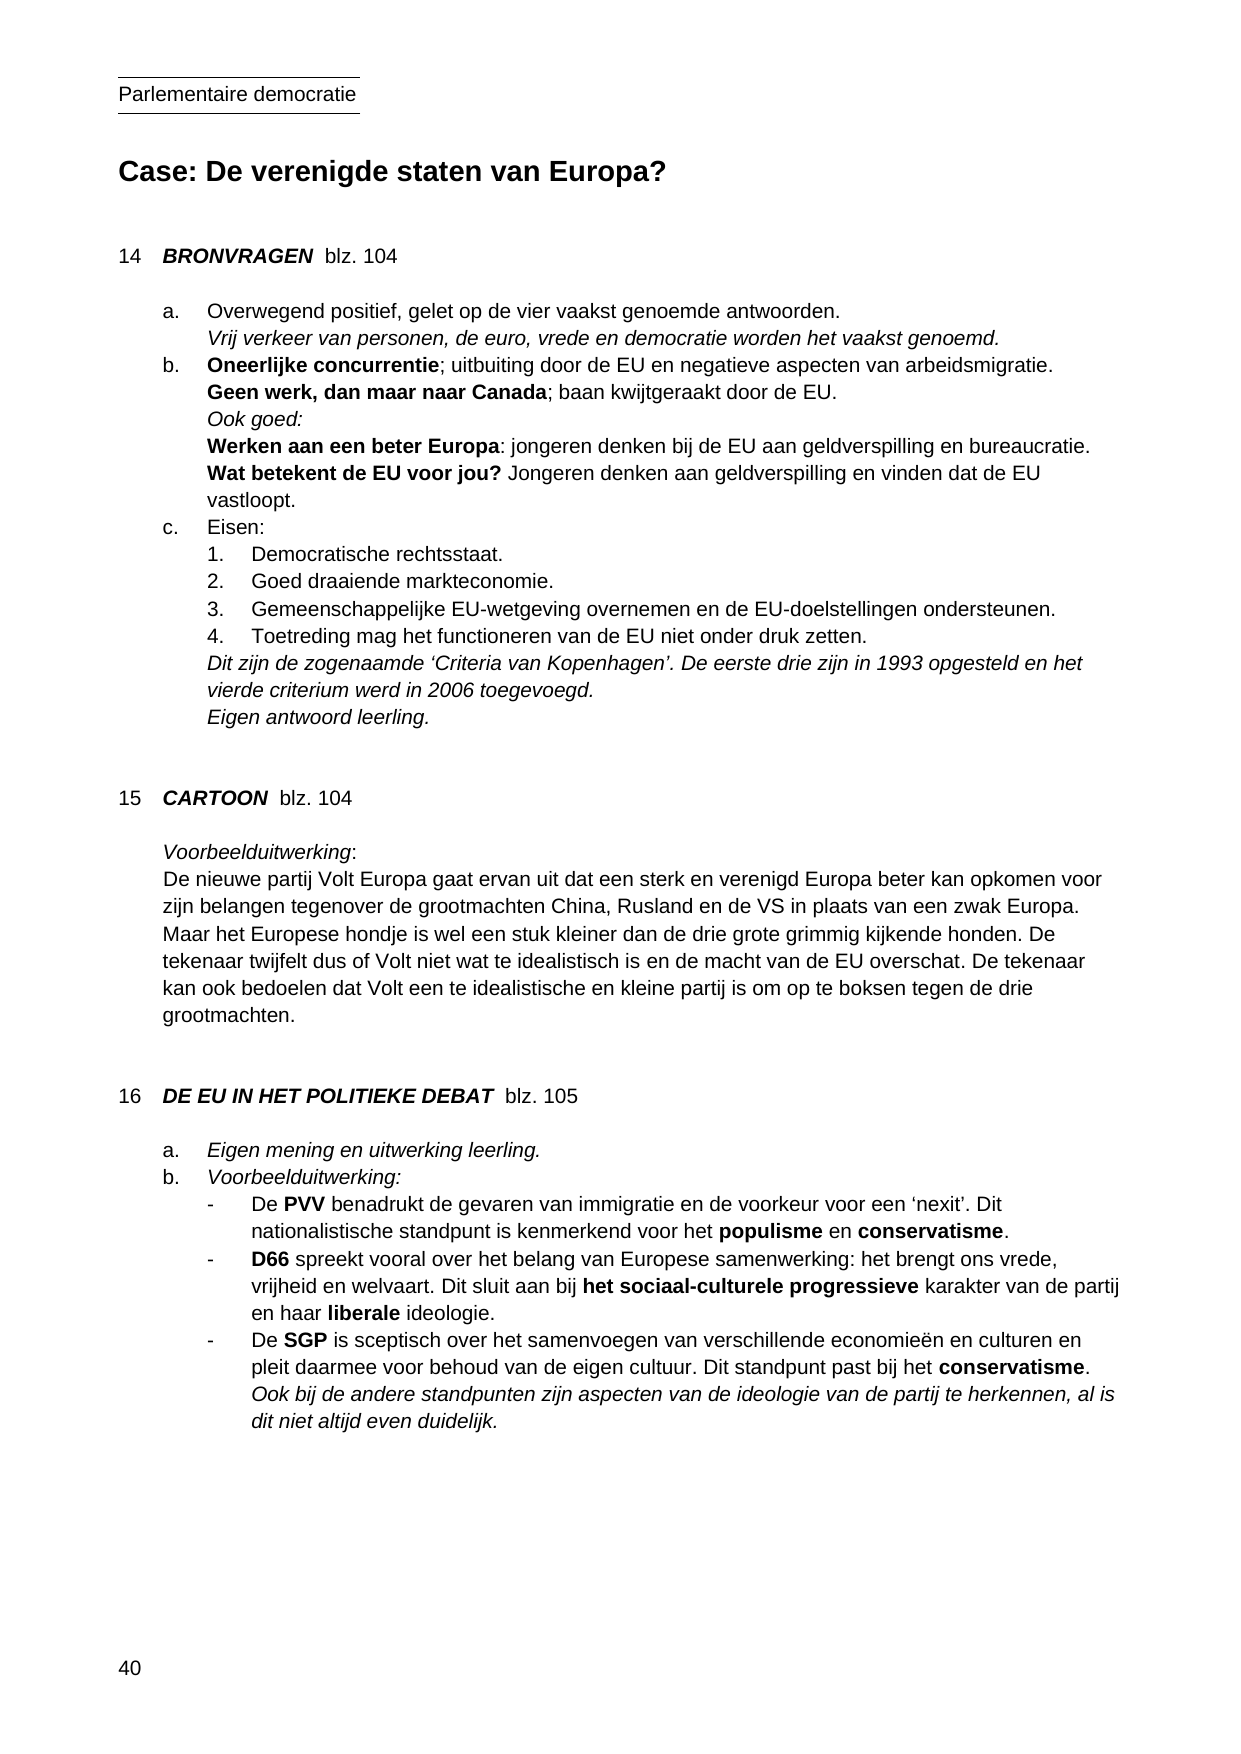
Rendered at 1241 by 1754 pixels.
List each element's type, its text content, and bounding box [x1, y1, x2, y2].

text 1. Democratische rechtsstaat. [207, 539, 1122, 566]
text a. Eigen mening en uitwerking leerling. [162, 1135, 1122, 1162]
text Ook goed: [207, 404, 1122, 431]
text Geen werk, dan maar naar Canada; baan kwijtgeraakt door de EU. [207, 377, 1122, 404]
subtitle Case: De verenigde staten van Europa? [118, 153, 1122, 187]
text Eigen antwoord leerling. [207, 702, 1122, 729]
text Voorbeelduitwerking: [162, 837, 1122, 864]
text 15 CARTOON blz. 104 [118, 783, 1122, 810]
text b. Voorbeelduitwerking: [162, 1162, 1122, 1189]
text Dit zijn de zogenaamde ‘Criteria van Kopenhagen’. De eerste drie zijn in 1993 opgesteld en het vierde criterium werd in 2006 toegevoegd. [207, 647, 1122, 702]
text Vrij verkeer van personen, de euro, vrede en democratie worden het vaakst genoemd. [207, 322, 1122, 349]
text 2. Goed draaiende markteconomie. [207, 566, 1122, 593]
text c. Eisen: [162, 512, 1122, 539]
text - De SGP is sceptisch over het samenvoegen van verschillende economieën en culturen en pleit daarmee voor behoud van de eigen cultuur. Dit standpunt past bij het conservatisme. [207, 1324, 1122, 1379]
text - De PVV benadrukt de gevaren van immigratie en de voorkeur voor een ‘nexit’. Dit nationalistische standpunt is kenmerkend voor het populisme en conservatisme. [207, 1189, 1122, 1243]
text De nieuwe partij Volt Europa gaat ervan uit dat een sterk en verenigd Europa beter kan opkomen voor zijn belangen tegenover de grootmachten China, Rusland en de VS in plaats van een zwak Europa. Maar het Europese hondje is wel een stuk kleiner dan de drie grote grimmig kijkende honden. De tekenaar twijfelt dus of Volt niet wat te idealistisch is en de macht van de EU overschat. De tekenaar kan ook bedoelen dat Volt een te idealistische en kleine partij is om op te boksen tegen de drie grootmachten. [162, 864, 1122, 1027]
text b. Oneerlijke concurrentie; uitbuiting door de EU en negatieve aspecten van arbeidsmigratie. [162, 349, 1122, 377]
text - D66 spreekt vooral over het belang van Europese samenwerking: het brengt ons vrede, vrijheid en welvaart. Dit sluit aan bij het sociaal-culturele progressieve karakter van de partij en haar liberale ideologie. [207, 1243, 1122, 1324]
text Wat betekent de EU voor jou? Jongeren denken aan geldverspilling en vinden dat de EU vastloopt. [207, 458, 1122, 512]
text 16 DE EU IN HET POLITIEKE DEBAT blz. 105 [118, 1081, 1122, 1108]
text 14 BRONVRAGEN blz. 104 [118, 241, 1122, 268]
text Ook bij de andere standpunten zijn aspecten van de ideologie van de partij te herkennen, al is dit niet altijd even duidelijk. [251, 1379, 1122, 1433]
text 3. Gemeenschappelijke EU-wetgeving overnemen en de EU-doelstellingen ondersteunen. [207, 593, 1122, 620]
text 4. Toetreding mag het functioneren van de EU niet onder druk zetten. [207, 620, 1122, 647]
text a. Overwegend positief, gelet op de vier vaakst genoemde antwoorden. [162, 295, 1122, 322]
text Werken aan een beter Europa: jongeren denken bij de EU aan geldverspilling en bureaucratie. [207, 431, 1122, 458]
